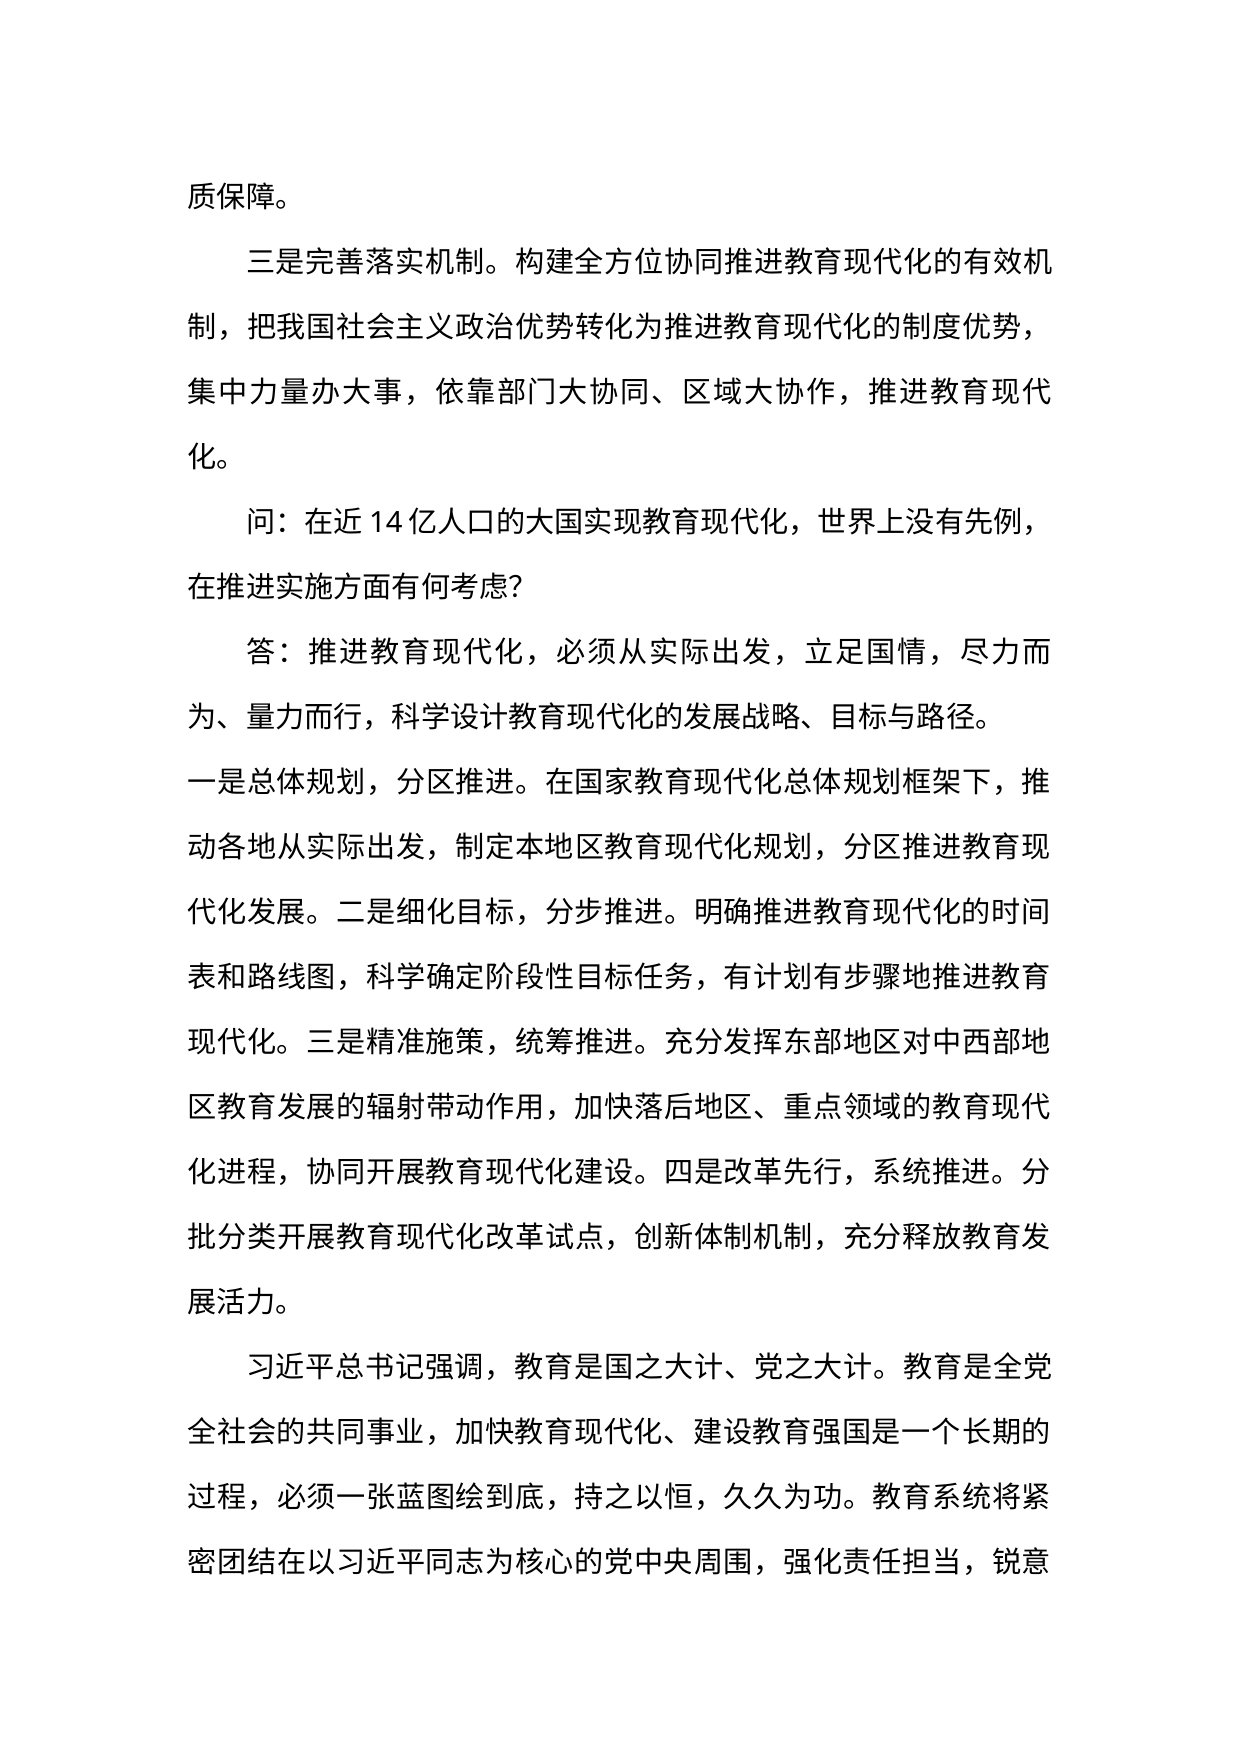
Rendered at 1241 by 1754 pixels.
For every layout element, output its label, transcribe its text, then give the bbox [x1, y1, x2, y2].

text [187, 1332, 1053, 1592]
text 一是总体规划，分区推进。在国家教育现代化总体规划框架下，推动各地从实际出发，制定本地区教育现代化规划，分区推进教育现代化发展。二是细化目标，分步推进。明确推进教育现代化的时间表和路线图，科学确定阶段性目标任务，有计划有步骤地推进教育现代化。三是精准施策，统筹推进。充分发挥东部地区对中西部地区教育发展的辐射带动作用，加快落后地区、重点领域的教育现代化进程，协同开展教育现代化建设。四是改革先行，系统推进。分批分类开展教育现代化改革试点，创新体制机制，充分释放教育发展活力。 [187, 747, 1053, 1332]
text 问：在近14亿人口的大国实现教育现代化，世界上没有先例，在推进实施方面有何考虑？ [187, 487, 1053, 617]
text 三是完善落实机制。构建全方位协同推进教育现代化的有效机制，把我国社会主义政治优势转化为推进教育现代化的制度优势，集中力量办大事，依靠部门大协同、区域大协作，推进教育现代化。 [187, 227, 1053, 487]
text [187, 162, 1053, 227]
text 答：推进教育现代化，必须从实际出发，立足国情，尽力而为、量力而行，科学设计教育现代化的发展战略、目标与路径。 [187, 617, 1053, 747]
